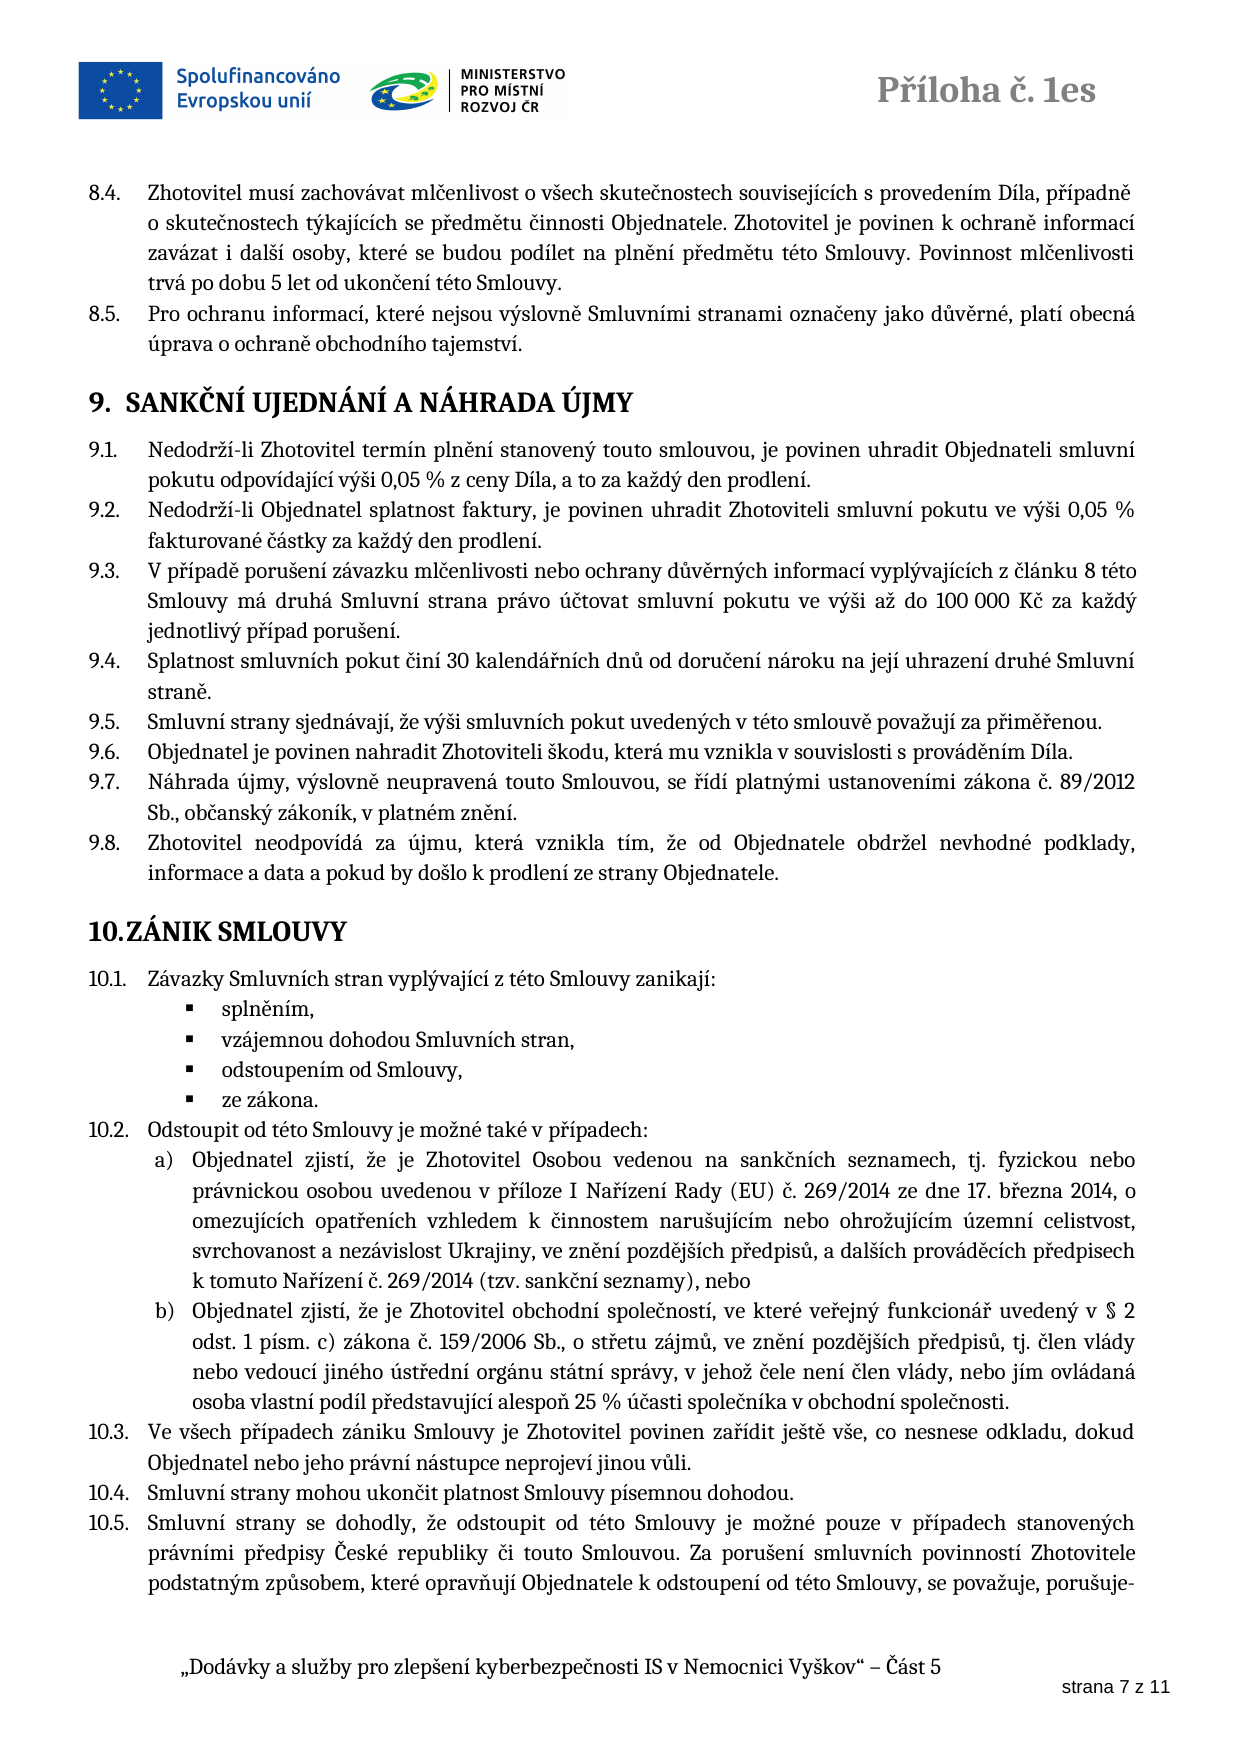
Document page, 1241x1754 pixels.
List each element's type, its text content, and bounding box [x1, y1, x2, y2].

list Ve všech případech zániku Smlouvy je Zhotovitel povinen zařídit ještě vše, co nesnese odkladu, dokud Objednatel nebo jeho právní nástupce neprojeví jinou vůli. [89, 1419, 1137, 1476]
list Splatnost smluvních pokut činí 30 kalendářních dnů od doručení nároku na její uhrazení druhé Smluvní straně. [89, 648, 1137, 705]
list Zhotovitel neodpovídá za újmu, která vznikla tím, že od Objednatele obdržel nevhodné podklady, informace a data a pokud by došlo k prodlení ze strany Objednatele. [89, 829, 1137, 886]
list Závazky Smluvních stran vyplývající z této Smlouvy zanikají: [89, 966, 1137, 992]
list Objednatel je povinen nahradit Zhotoviteli škodu, která mu vznikla v souvislosti s prováděním Díla. [89, 739, 1137, 765]
list Objednatel zjistí, že je Zhotovitel Osobou vedenou na sankčních seznamech, tj. fyzickou nebo právnickou osobou uvedenou v příloze I Nařízení Rady (EU) č. 269/2014 ze dne 17. března 2014, o omezujících opatřeních vzhledem k činnostem narušujícím nebo ohrožujícím územní celistvost, svrchovanost a nezávislost Ukrajiny, ve znění pozdějších předpisů, a dalších prováděcích předpisech k tomuto Nařízení č. 269/2014 (tzv. sankční seznamy), nebo [154, 1147, 1137, 1294]
picture [77, 60, 569, 121]
list odstoupením od Smlouvy, [184, 1057, 1137, 1083]
list Zhotovitel musí zachovávat mlčenlivost o všech skutečnostech souvisejících s provedením Díla, případně o skutečnostech týkajících se předmětu činnosti Objednatele. Zhotovitel je povinen k ochraně informací zavázat i další osoby, které se budou podílet na plnění předmětu této Smlouvy. Povinnost mlčenlivosti trvá po dobu 5 let od ukončení této Smlouvy. [89, 179, 1137, 297]
list Pro ochranu informací, které nejsou výslovně Smluvními stranami označeny jako důvěrné, platí obecná úprava o ochraně obchodního tajemství. [89, 300, 1137, 357]
list Smluvní strany sjednávají, že výši smluvních pokut uvedených v této smlouvě považují za přiměřenou. [89, 709, 1137, 735]
list splněním, [184, 996, 1137, 1023]
list Smluvní strany mohou ukončit platnost Smlouvy písemnou dohodou. [89, 1479, 1137, 1506]
list Náhrada újmy, výslovně neupravená touto Smlouvou, se řídí platnými ustanoveními zákona č. 89/2012 Sb., občanský zákoník, v platném znění. [89, 769, 1137, 826]
list Nedodrží-li Zhotovitel termín plnění stanovený touto smlouvou, je povinen uhradit Objednateli smluvní pokutu odpovídající výši 0,05 % z ceny Díla, a to za každý den prodlení. [89, 437, 1137, 493]
list Odstoupit od této Smlouvy je možné také v případech: [89, 1117, 1137, 1143]
list vzájemnou dohodou Smluvních stran, [184, 1026, 1137, 1053]
subtitle SANKČNÍ UJEDNÁNÍ A NÁHRADA ÚJMY [89, 386, 1137, 419]
subtitle ZÁNIK SMLOUVY [89, 915, 1137, 948]
list Objednatel zjistí, že je Zhotovitel obchodní společností, ve které veřejný funkcionář uvedený v § 2 odst. 1 písm. c) zákona č. 159/2006 Sb., o střetu zájmů, ve znění pozdějších předpisů, tj. člen vlády nebo vedoucí jiného ústřední orgánu státní správy, v jehož čele není člen vlády, nebo jím ovládaná osoba vlastní podíl představující alespoň 25 % účasti společníka v obchodní společnosti. [154, 1298, 1137, 1415]
list V případě porušení závazku mlčenlivosti nebo ochrany důvěrných informací vyplývajících z článku 8 této Smlouvy má druhá Smluvní strana právo účtovat smluvní pokutu ve výši až do 100 000 Kč za každý jednotlivý případ porušení. [89, 558, 1137, 644]
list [89, 1510, 1137, 1597]
list ze zákona. [184, 1087, 1137, 1113]
list Nedodrží-li Objednatel splatnost faktury, je povinen uhradit Zhotoviteli smluvní pokutu ve výši 0,05 % fakturované částky za každý den prodlení. [89, 497, 1137, 554]
